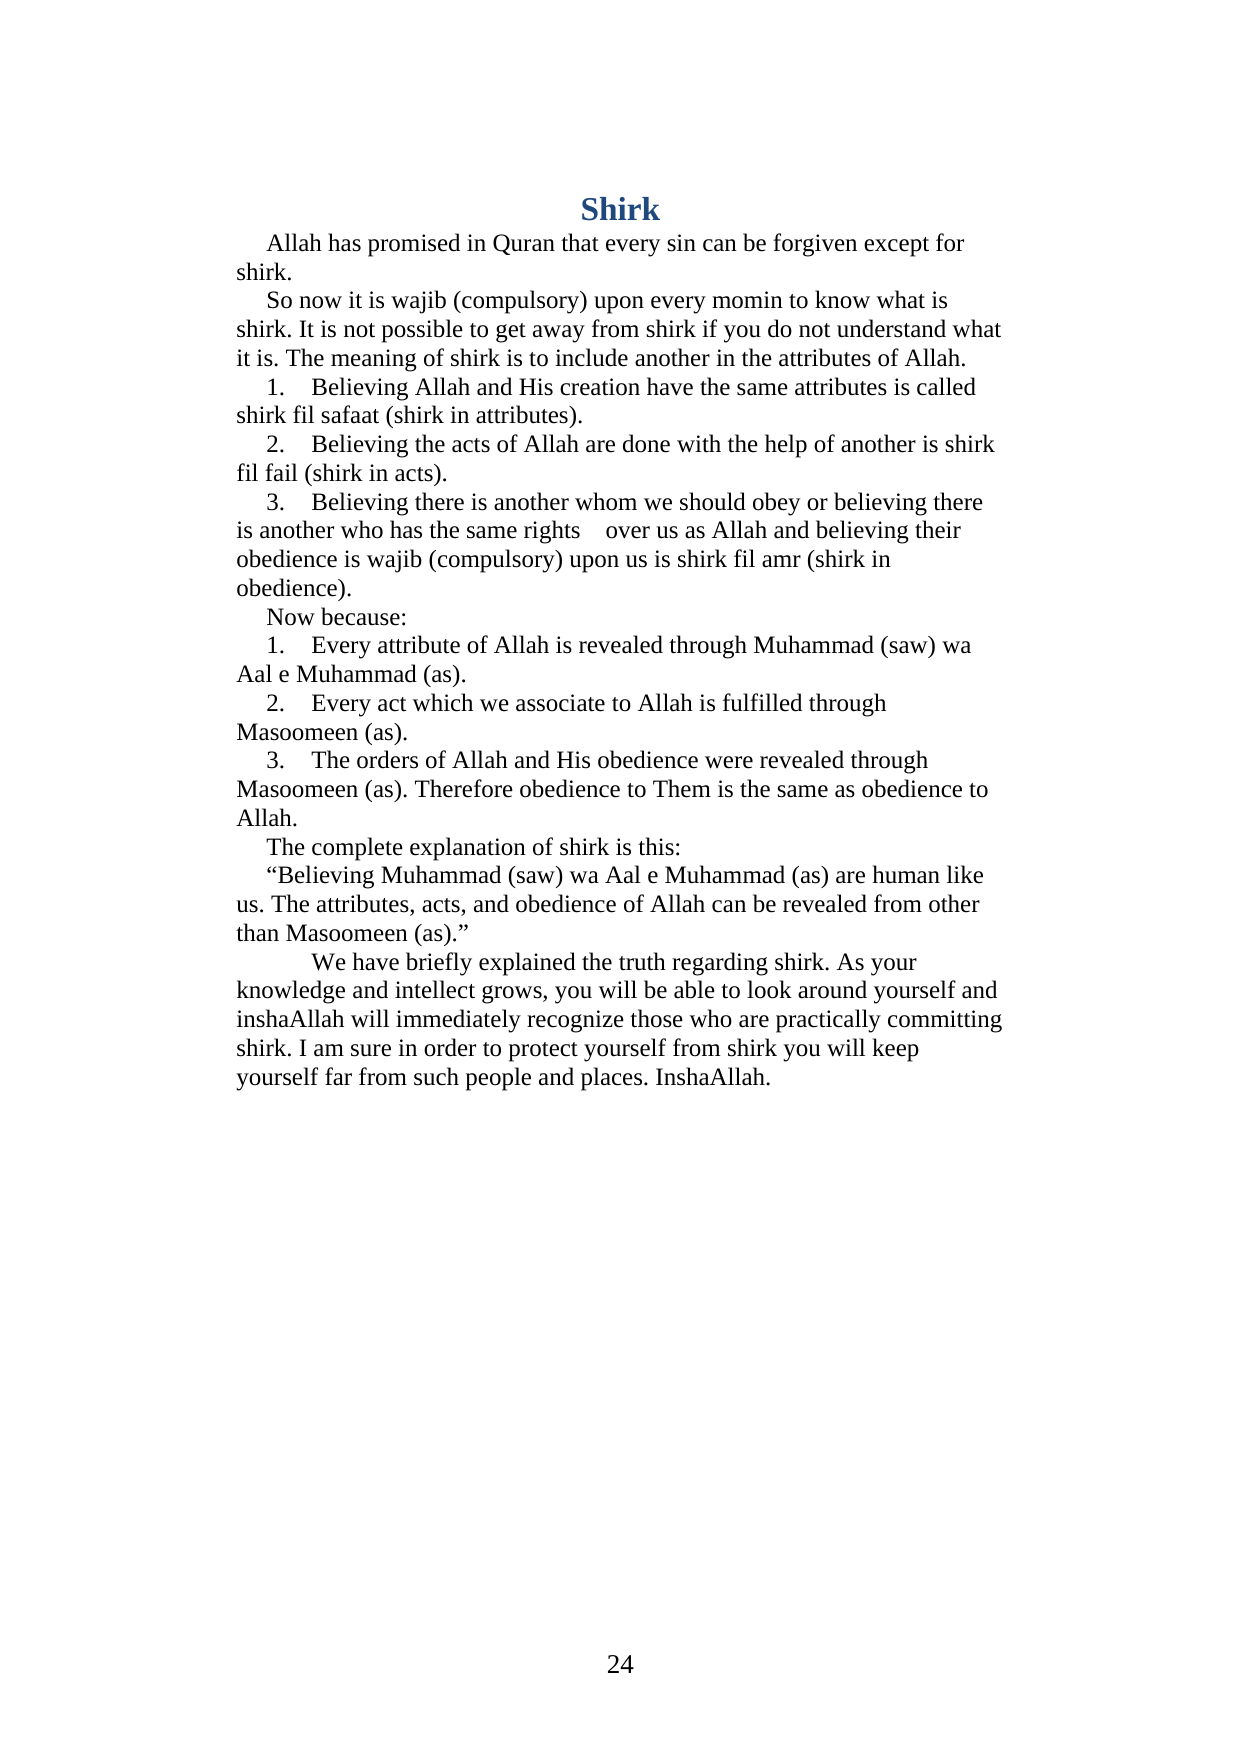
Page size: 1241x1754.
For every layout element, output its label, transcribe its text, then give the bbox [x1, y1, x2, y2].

text 2. Every act which we associate to Allah is fulfilled through Masoomeen (as). [236, 688, 1004, 746]
text “Believing Muhammad (saw) wa Aal e Muhammad (as) are human like us. The attributes, acts, and obedience of Allah can be revealed from other than Masoomeen (as).” [236, 861, 1004, 947]
text 1. Believing Allah and His creation have the same attributes is called shirk fil safaat (shirk in attributes). [236, 372, 1004, 429]
text 1. Every attribute of Allah is revealed through Muhammad (saw) wa Aal e Muhammad (as). [236, 631, 1004, 688]
text 3. Believing there is another whom we should obey or believing there is another who has the same rights over us as Allah and believing their obedience is wajib (compulsory) upon us is shirk fil amr (shirk in obedience). [236, 487, 1004, 602]
text Now because: [236, 602, 1004, 631]
text 3. The orders of Allah and His obedience were revealed through Masoomeen (as). Therefore obedience to Them is the same as obedience to Allah. [236, 746, 1004, 832]
subtitle Shirk [236, 190, 1004, 228]
text 2. Believing the acts of Allah are done with the help of another is shirk fil fail (shirk in acts). [236, 429, 1004, 487]
text The complete explanation of shirk is this: [236, 832, 1004, 861]
text We have briefly explained the truth regarding shirk. As your knowledge and intellect grows, you will be able to look around yourself and inshaAllah will immediately recognize those who are practically committing shirk. I am sure in order to protect yourself from shirk you will keep yourself far from such people and places. InshaAllah. [236, 947, 1004, 1091]
text Allah has promised in Quran that every sin can be forgiven except for shirk. [236, 228, 1004, 286]
text So now it is wajib (compulsory) upon every momin to know what is shirk. It is not possible to get away from shirk if you do not understand what it is. The meaning of shirk is to include another in the attributes of Allah. [236, 286, 1004, 372]
